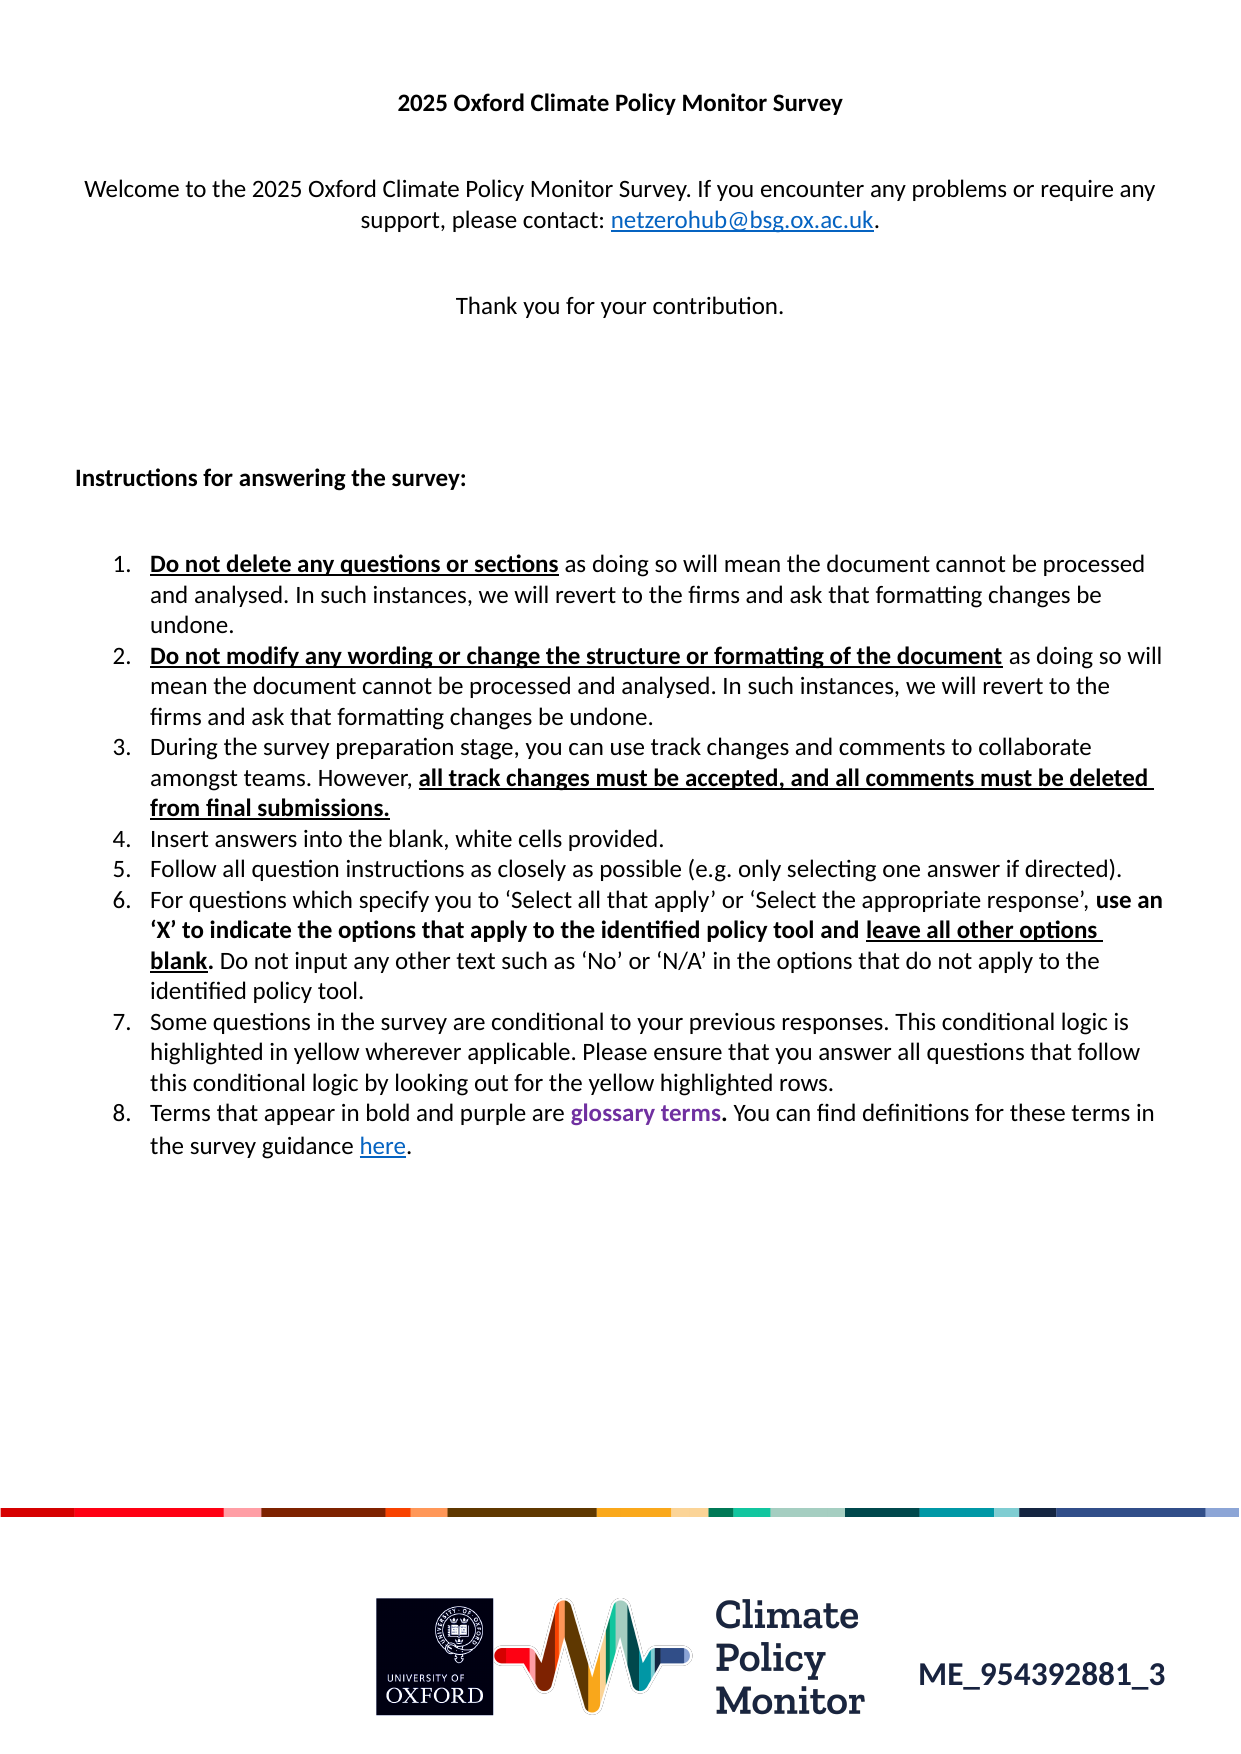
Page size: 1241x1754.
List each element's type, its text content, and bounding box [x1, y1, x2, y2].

list Some questions in the survey are conditional to your previous responses. This conditional logic is highlighted in yellow wherever applicable. Please ensure that you answer all questions that follow this conditional logic by looking out for the yellow highlighted rows. [112, 1006, 1165, 1098]
list Do not delete any questions or sections as doing so will mean the document cannot be processed and analysed. In such instances, we will revert to the firms and ask that formatting changes be undone. [112, 548, 1165, 640]
list Do not modify any wording or change the structure or formatting of the document as doing so will mean the document cannot be processed and analysed. In such instances, we will revert to the firms and ask that formatting changes be undone. [112, 640, 1165, 731]
text Thank you for your contribution. [75, 290, 1165, 321]
list Terms that appear in bold and purple are glossary terms. You can find definitions for these terms in the survey guidance here. [112, 1098, 1165, 1161]
list During the survey preparation stage, you can use track changes and comments to collaborate amongst teams. However, all track changes must be accepted, and all comments must be deleted from final submissions. [112, 731, 1165, 823]
text Welcome to the 2025 Oxford Climate Policy Monitor Survey. If you encounter any problems or require any support, please contact: netzerohub@bsg.ox.ac.uk. [75, 173, 1165, 234]
picture [375, 1597, 865, 1716]
list For questions which specify you to ‘Select all that apply’ or ‘Select the appropriate response’, use an ‘X’ to indicate the options that apply to the identified policy tool and leave all other options blank. Do not input any other text such as ‘No’ or ‘N/A’ in the options that do not apply to the identified policy tool. [112, 884, 1165, 1006]
text Instructions for answering the survey: [75, 462, 1165, 493]
text 2025 Oxford Climate Policy Monitor Survey [75, 87, 1165, 118]
list Insert answers into the blank, white cells provided. [112, 823, 1165, 853]
list Follow all question instructions as closely as possible (e.g. only selecting one answer if directed). [112, 853, 1165, 884]
picture [0, 1508, 1238, 1517]
